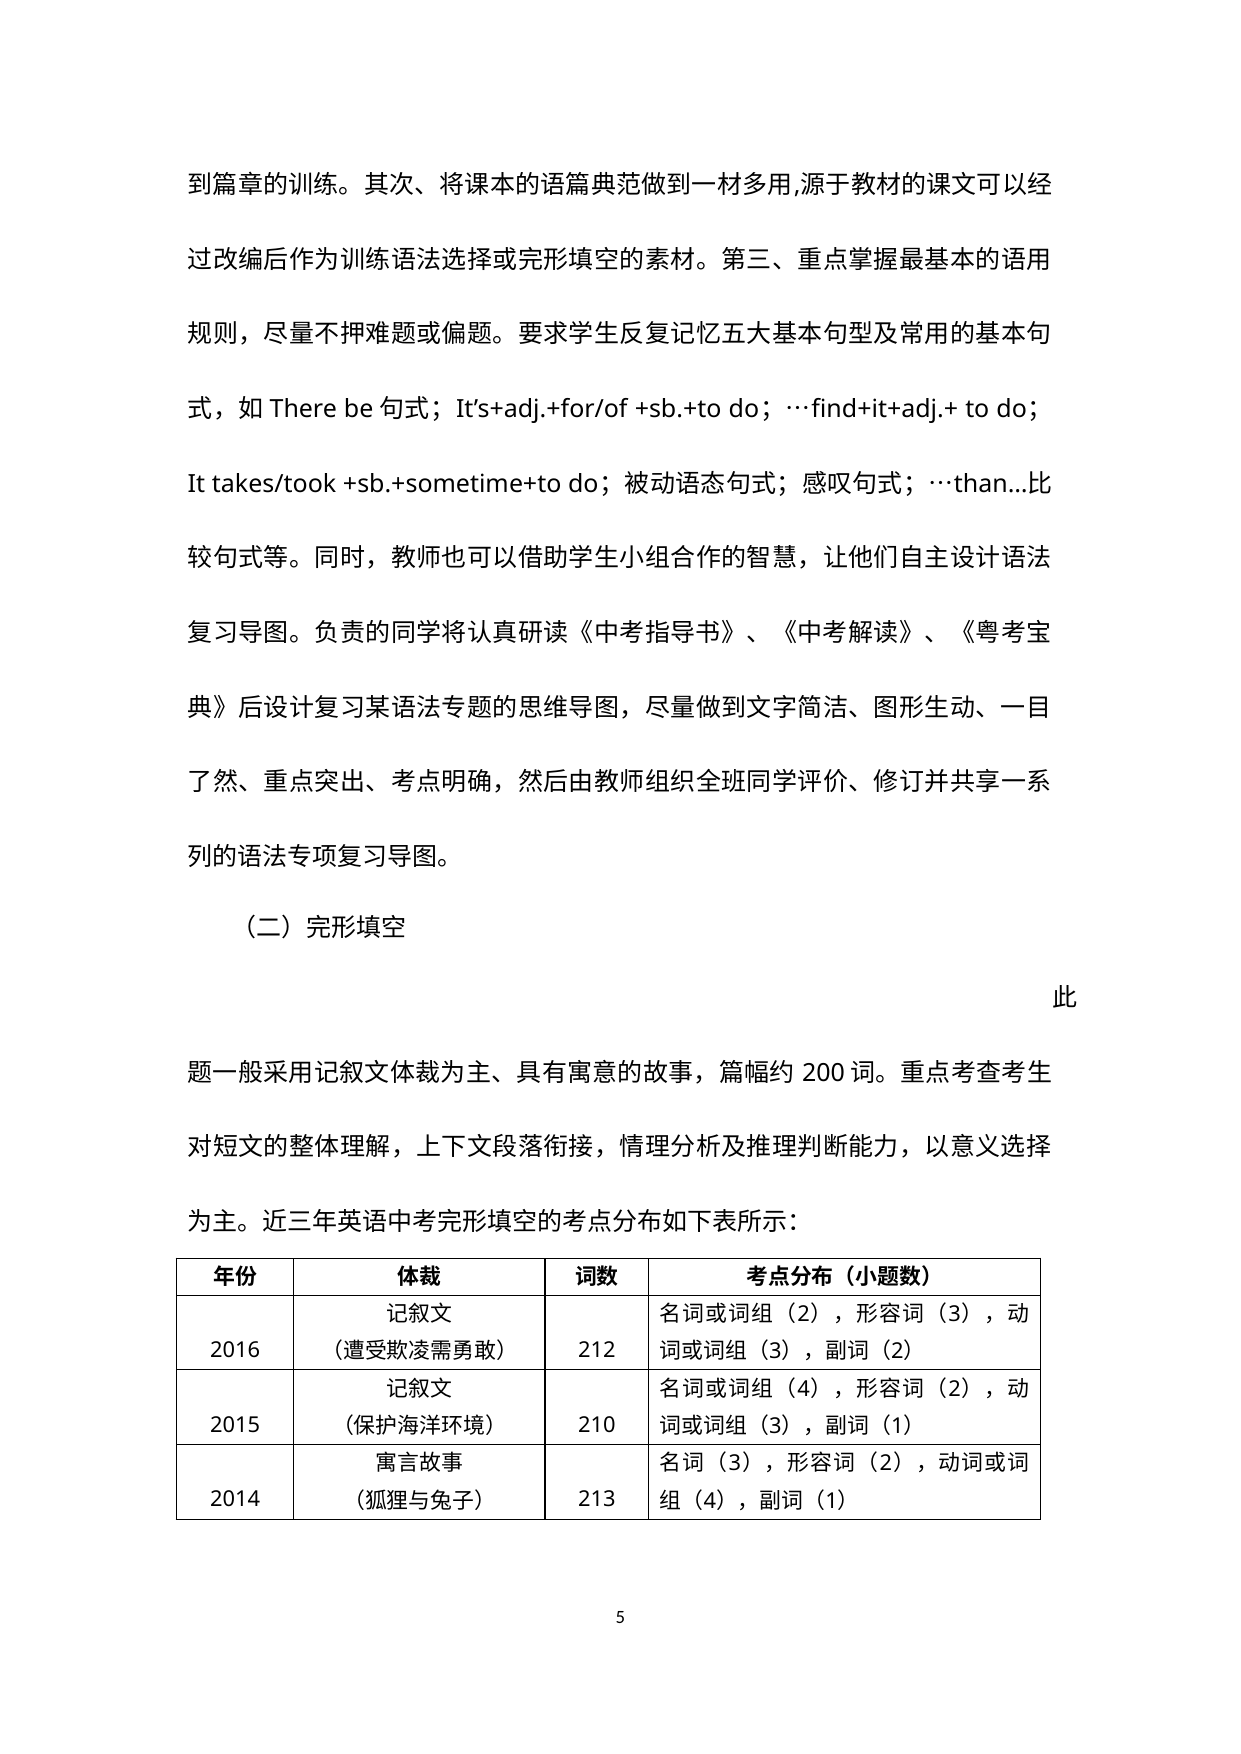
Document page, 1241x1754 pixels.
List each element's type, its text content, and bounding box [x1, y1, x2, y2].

table_cell 名词或词组（2），形容词（3），动词或词组（3），副词（2） [649, 1296, 1040, 1369]
table_cell 2015 [177, 1370, 293, 1444]
table_cell 寓言故事 （狐狸与兔子） [294, 1445, 544, 1518]
text （二）完形填空 [187, 893, 1053, 958]
table_cell 2016 [177, 1296, 293, 1369]
table_cell 2014 [177, 1445, 293, 1518]
table_cell 记叙文 （遭受欺凌需勇敢） [294, 1296, 544, 1369]
table_header 考点分布（小题数） [649, 1259, 1040, 1295]
table_cell 212 [546, 1296, 648, 1369]
table_header 年份 [177, 1259, 293, 1295]
table_cell 210 [546, 1370, 648, 1444]
table_header 词数 [546, 1259, 648, 1295]
table_header 体裁 [294, 1259, 544, 1295]
table_cell 记叙文 （保护海洋环境） [294, 1370, 544, 1444]
text 此题一般采用记叙文体裁为主、具有寓意的故事，篇幅约200词。重点考查考生对短文的整体理解，上下文段落衔接，情理分析及推理判断能力，以意义选择为主。近三年英语中考完形填空的考点分布如下表所示： [187, 963, 1053, 1252]
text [187, 150, 1053, 887]
table_cell 名词（3），形容词（2），动词或词组（4），副词（1） [649, 1445, 1040, 1518]
table_cell 213 [546, 1445, 648, 1518]
table_cell 名词或词组（4），形容词（2），动词或词组（3），副词（1） [649, 1370, 1040, 1444]
